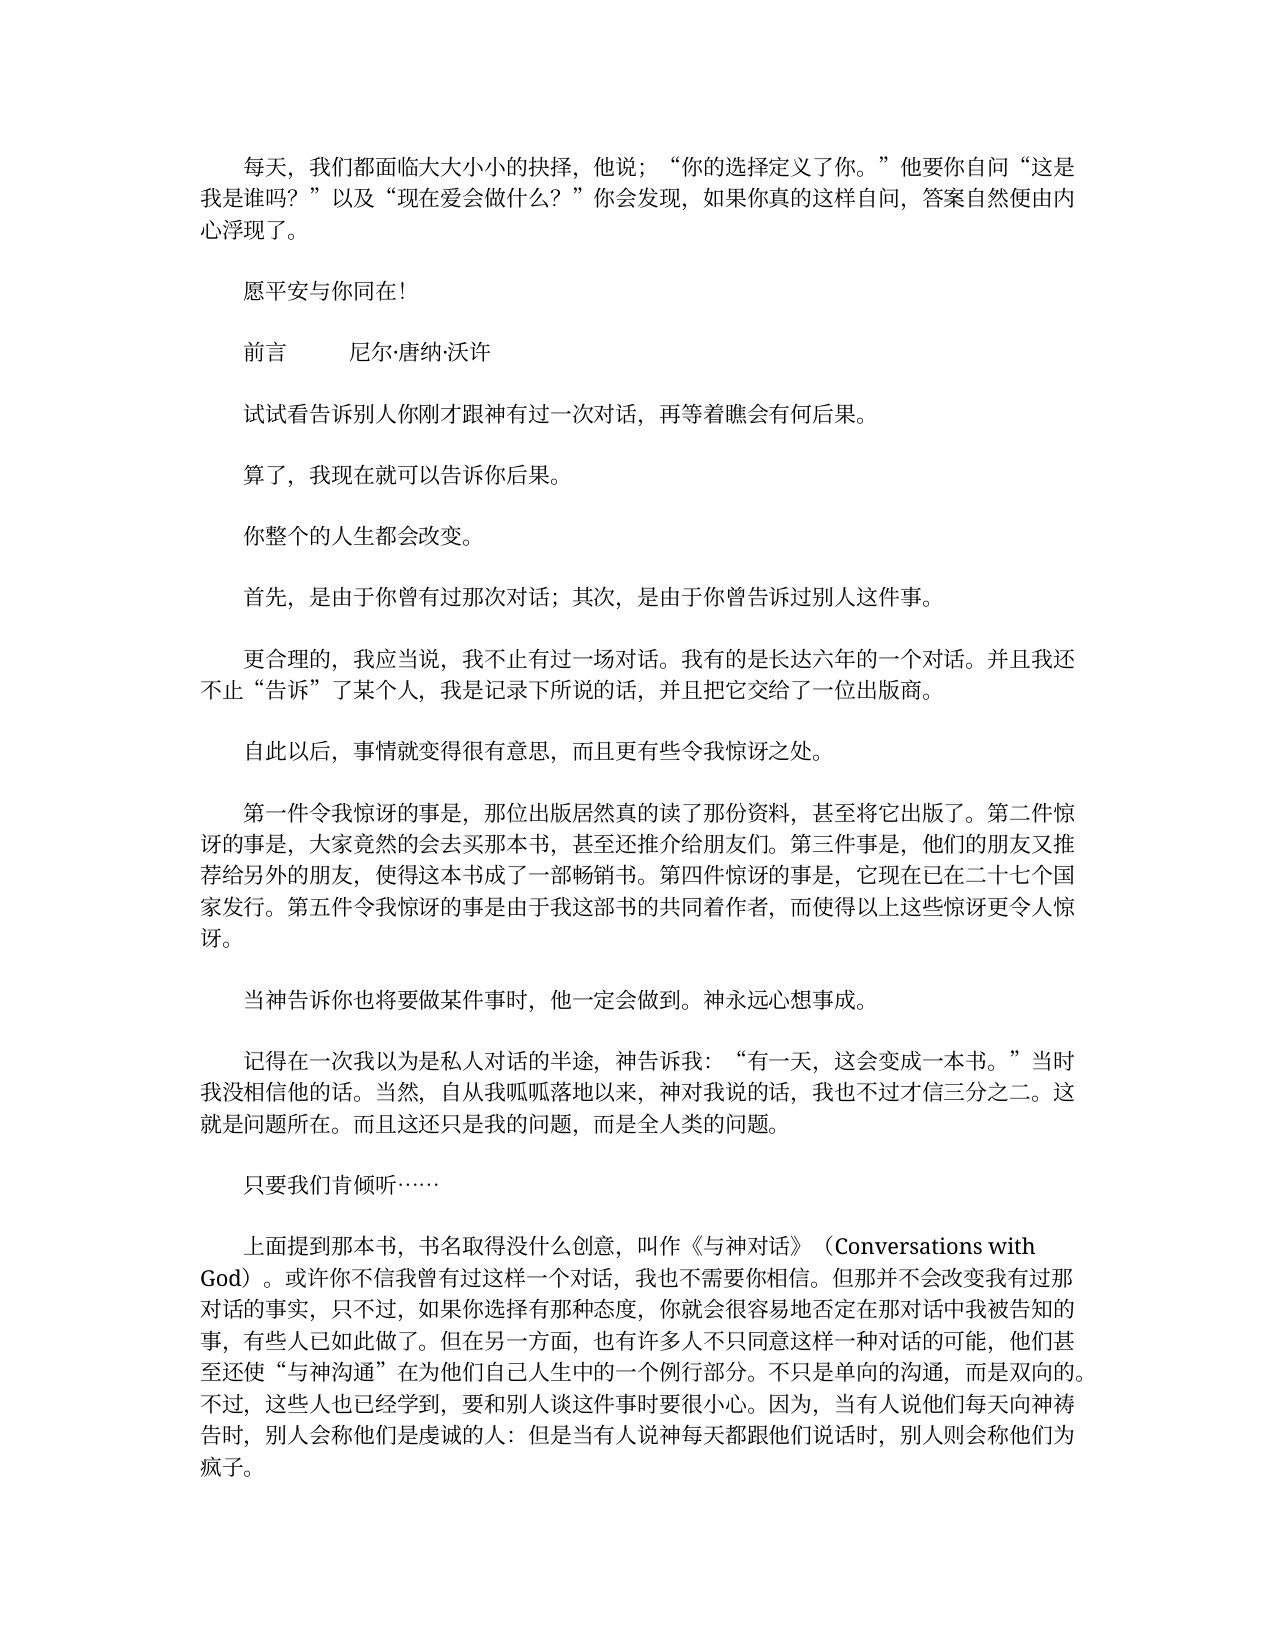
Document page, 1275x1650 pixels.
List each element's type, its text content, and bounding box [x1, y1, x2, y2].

text 每天，我们都面临大大小小的抉择，他说；“你的选择定义了你。”他要你自问“这是我是谁吗？”以及“现在爱会做什么？”你会发现，如果你真的这样自问，答案自然便由内心浮现了。 [200, 150, 1075, 244]
text 首先，是由于你曾有过那次对话；其次，是由于你曾告诉过别人这件事。 [200, 581, 1075, 612]
text 愿平安与你同在！ [200, 274, 1075, 306]
text 算了，我现在就可以告诉你后果。 [200, 458, 1075, 489]
text 上面提到那本书，书名取得没什么创意，叫作《与神对话》（Conversations with God）。或许你不信我曾有过这样一个对话，我也不需要你相信。但那并不会改变我有过那对话的事实，只不过，如果你选择有那种态度，你就会很容易地否定在那对话中我被告知的事，有些人已如此做了。但在另一方面，也有许多人不只同意这样一种对话的可能，他们甚至还使“与神沟通”在为他们自己人生中的一个例行部分。不只是单向的沟通，而是双向的。不过，这些人也已经学到，要和别人谈这件事时要很小心。因为，当有人说他们每天向神祷告时，别人会称他们是虔诚的人：但是当有人说神每天都跟他们说话时，别人则会称他们为疯子。 [200, 1229, 1075, 1481]
text 第一件令我惊讶的事是，那位出版居然真的读了那份资料，甚至将它出版了。第二件惊讶的事是，大家竟然的会去买那本书，甚至还推介给朋友们。第三件事是，他们的朋友又推荐给另外的朋友，使得这本书成了一部畅销书。第四件惊讶的事是，它现在已在二十七个国家发行。第五件令我惊讶的事是由于我这部书的共同着作者，而使得以上这些惊讶更令人惊讶。 [200, 796, 1075, 953]
text 只要我们肯倾听…… [200, 1168, 1075, 1200]
text 当神告诉你也将要做某件事时，他一定会做到。神永远心想事成。 [200, 983, 1075, 1014]
text 自此以后，事情就变得很有意思，而且更有些令我惊讶之处。 [200, 734, 1075, 766]
text 你整个的人生都会改变。 [200, 519, 1075, 551]
text 更合理的，我应当说，我不止有过一场对话。我有的是长达六年的一个对话。并且我还不止“告诉”了某个人，我是记录下所说的话，并且把它交给了一位出版商。 [200, 642, 1075, 705]
text 记得在一次我以为是私人对话的半途，神告诉我：“有一天，这会变成一本书。”当时我没相信他的话。当然，自从我呱呱落地以来，神对我说的话，我也不过才信三分之二。这就是问题所在。而且这还只是我的问题，而是全人类的问题。 [200, 1044, 1075, 1138]
text 前言 尼尔·唐纳·沃许 [200, 335, 1075, 367]
text 试试看告诉别人你刚才跟神有过一次对话，再等着瞧会有何后果。 [200, 397, 1075, 428]
